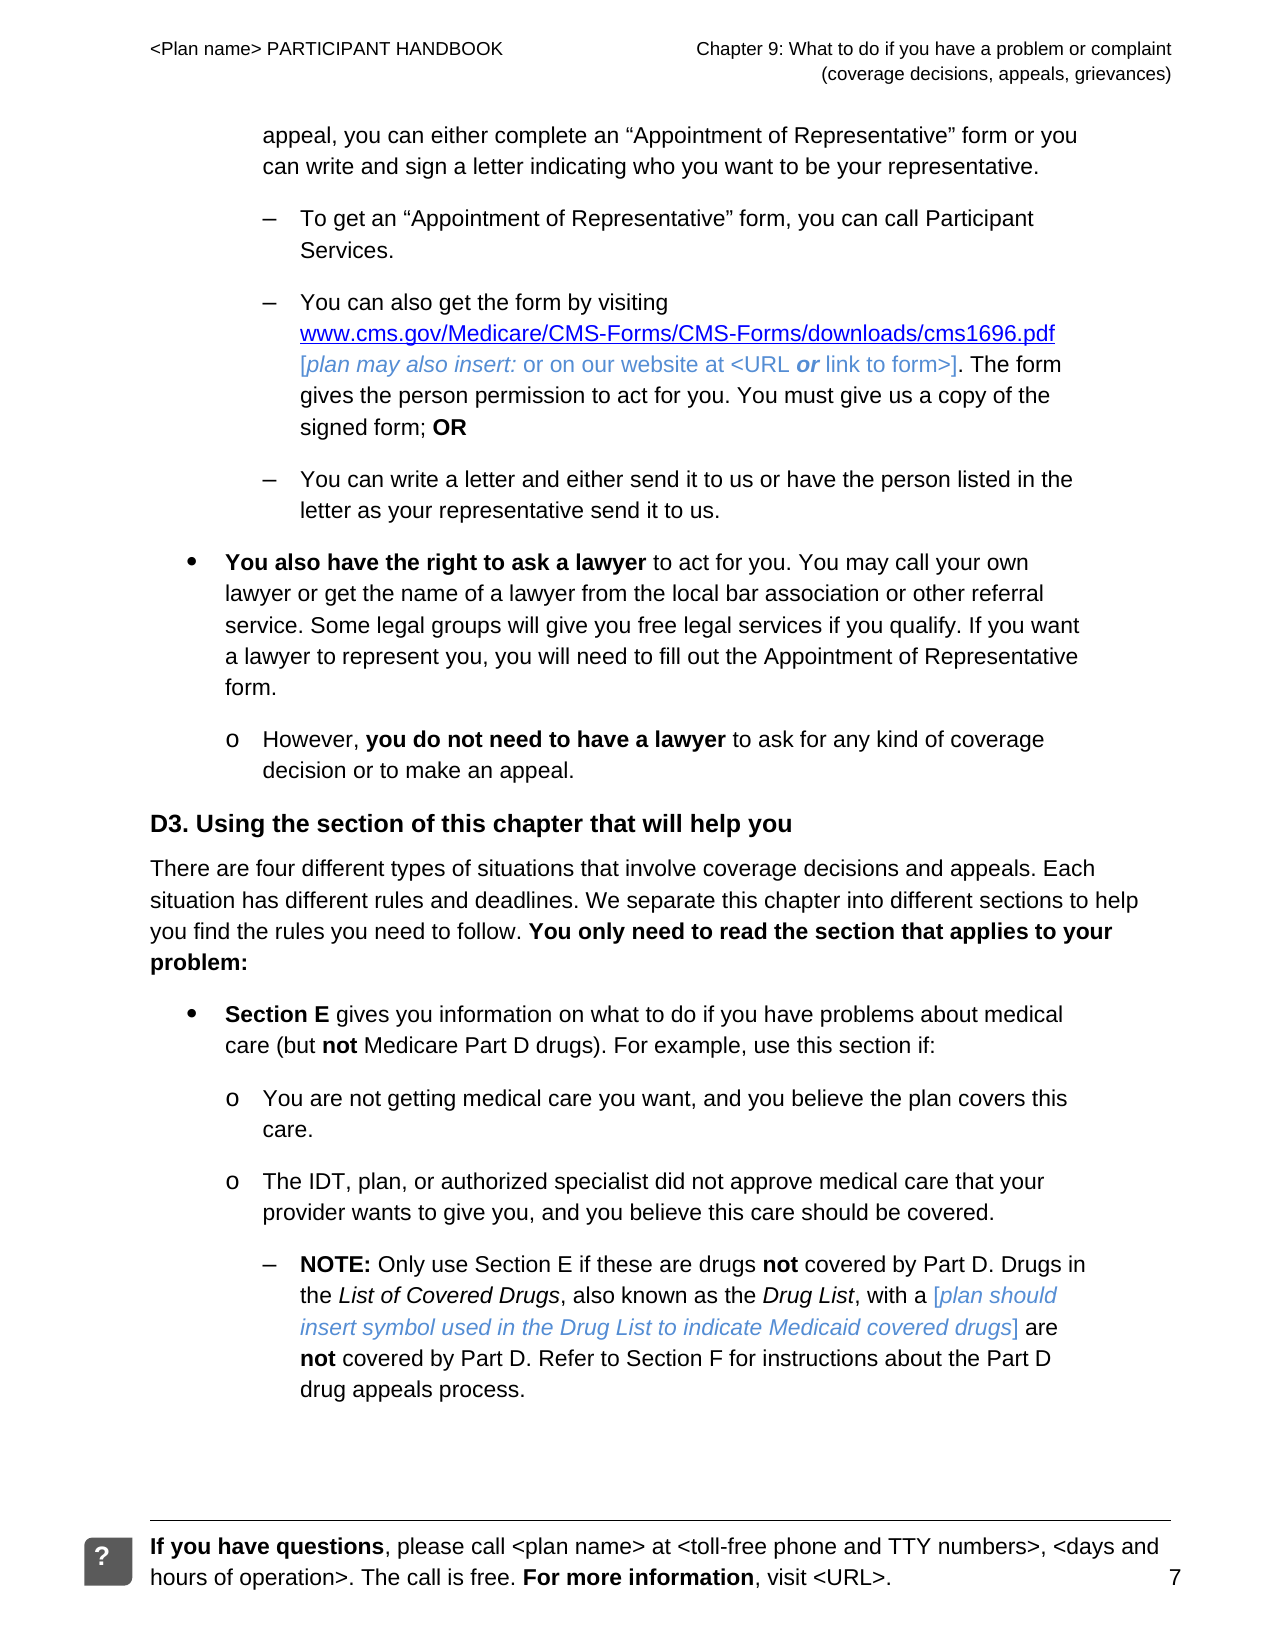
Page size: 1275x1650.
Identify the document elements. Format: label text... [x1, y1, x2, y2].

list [225, 118, 1096, 181]
list Section E gives you information on what to do if you have problems about medical care (but not Medicare Part D drugs). For example, use this section if: [187, 998, 1096, 1060]
list However, you do not need to have a lawyer to ask for any kind of coverage decision or to make an appeal. [225, 723, 1096, 785]
list To get an “Appointment of Representative” form, you can call Participant Services. [262, 202, 1096, 264]
list You also have the right to ask a lawyer to act for you. You may call your own lawyer or get the name of a lawyer from the local bar association or other referral service. Some legal groups will give you free legal services if you qualify. If you want a lawyer to represent you, you will need to fill out the Appointment of Representative form. [187, 546, 1096, 702]
subtitle D3. Using the section of this chapter that will help you [150, 806, 1096, 839]
text There are four different types of situations that involve coverage decisions and appeals. Each situation has different rules and deadlines. We separate this chapter into different sections to help you find the rules you need to follow. You only need to read the section that applies to your problem: [150, 852, 1171, 977]
list You can write a letter and either send it to us or have the person listed in the letter as your representative send it to us. [262, 462, 1096, 525]
list You can also get the form by visiting www.cms.gov/Medicare/CMS-Forms/CMS-Forms/downloads/cms1696.pdf [plan may also insert: or on our website at <URL or link to form>]. The form gives the person permission to act for you. You must give us a copy of the signed form; OR [262, 285, 1096, 441]
list NOTE: Only use Section E if these are drugs not covered by Part D. Drugs in the List of Covered Drugs, also known as the Drug List, with a [plan should insert symbol used in the Drug List to indicate Medicaid covered drugs] are not covered by Part D. Refer to Section F for instructions about the Part D drug appeals process. [262, 1248, 1096, 1404]
list You are not getting medical care you want, and you believe the plan covers this care. [225, 1081, 1096, 1143]
list The IDT, plan, or authorized specialist did not approve medical care that your provider wants to give you, and you believe this care should be covered. [225, 1164, 1096, 1227]
